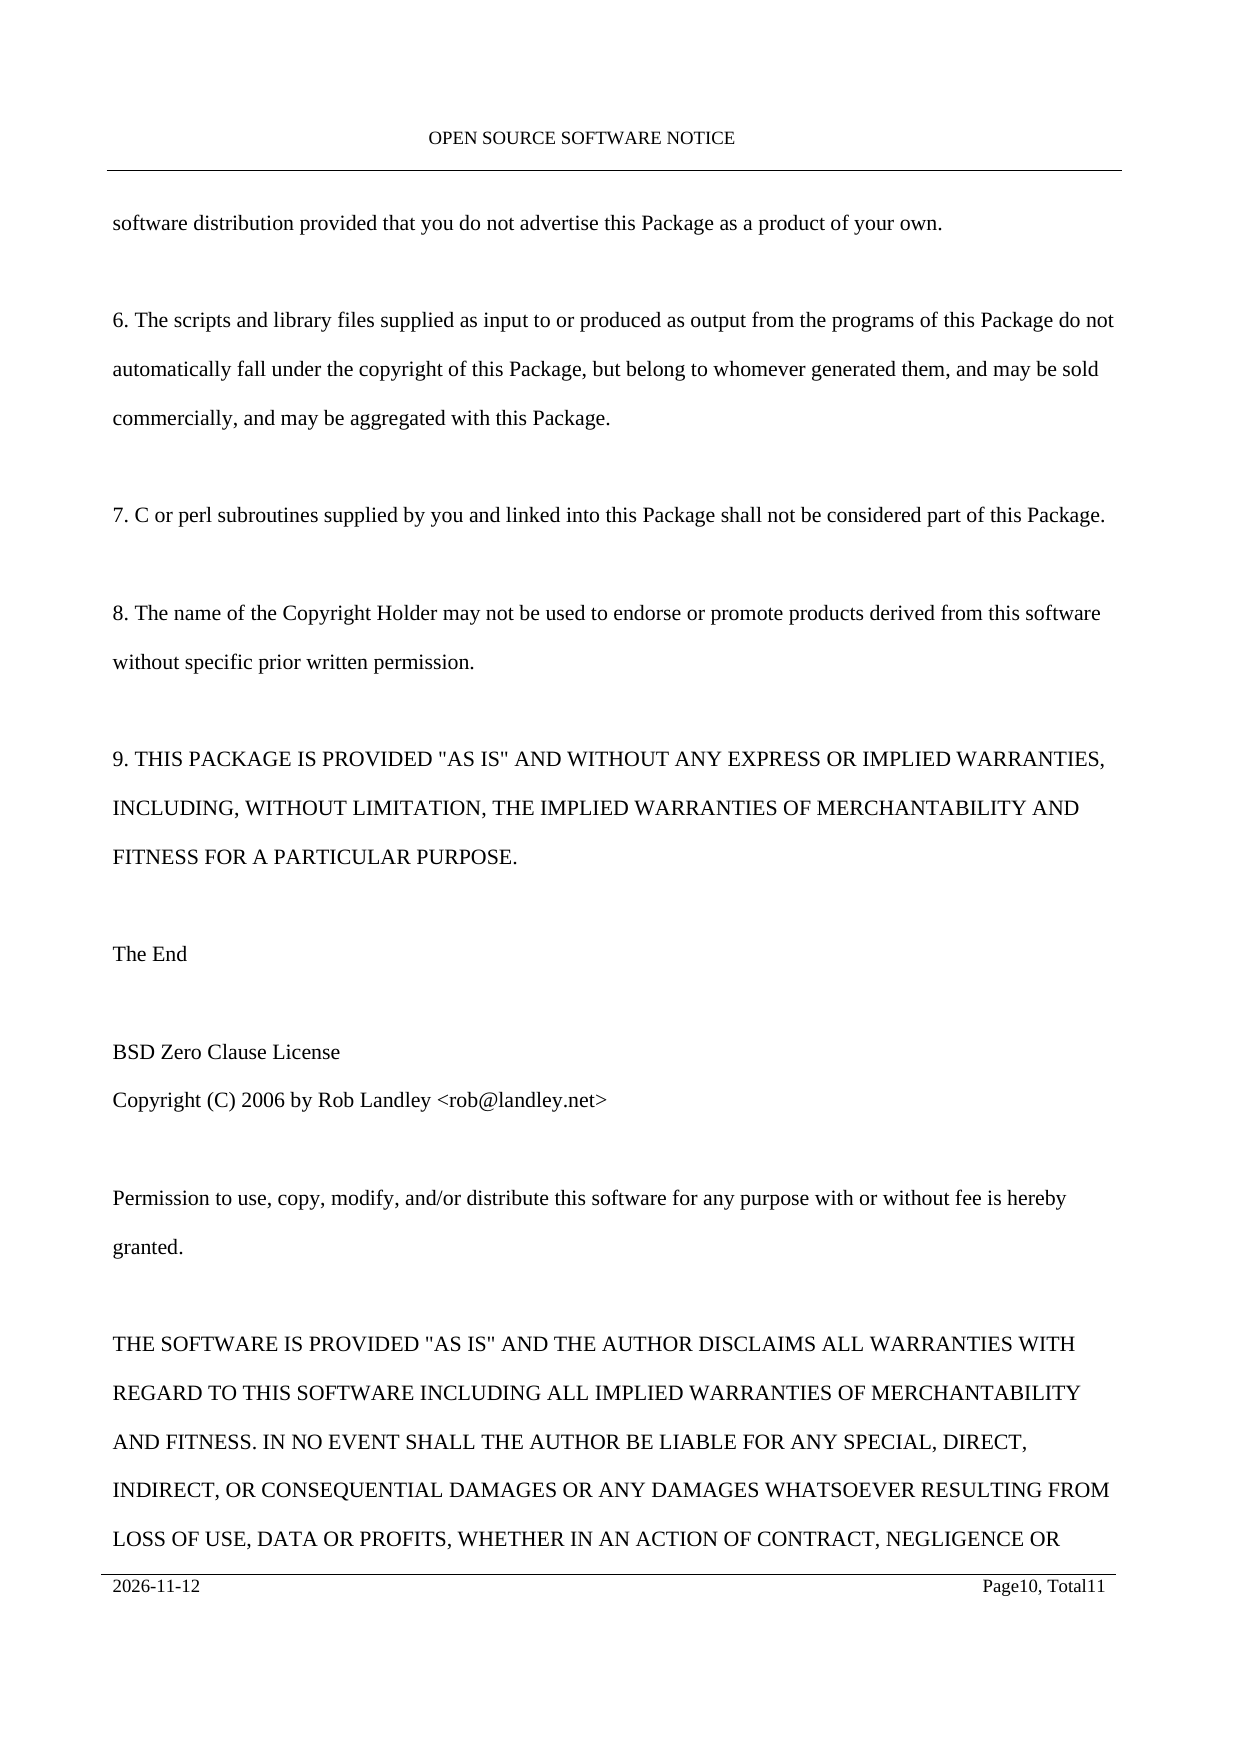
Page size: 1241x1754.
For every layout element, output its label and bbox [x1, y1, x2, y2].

text [112, 206, 1128, 1555]
